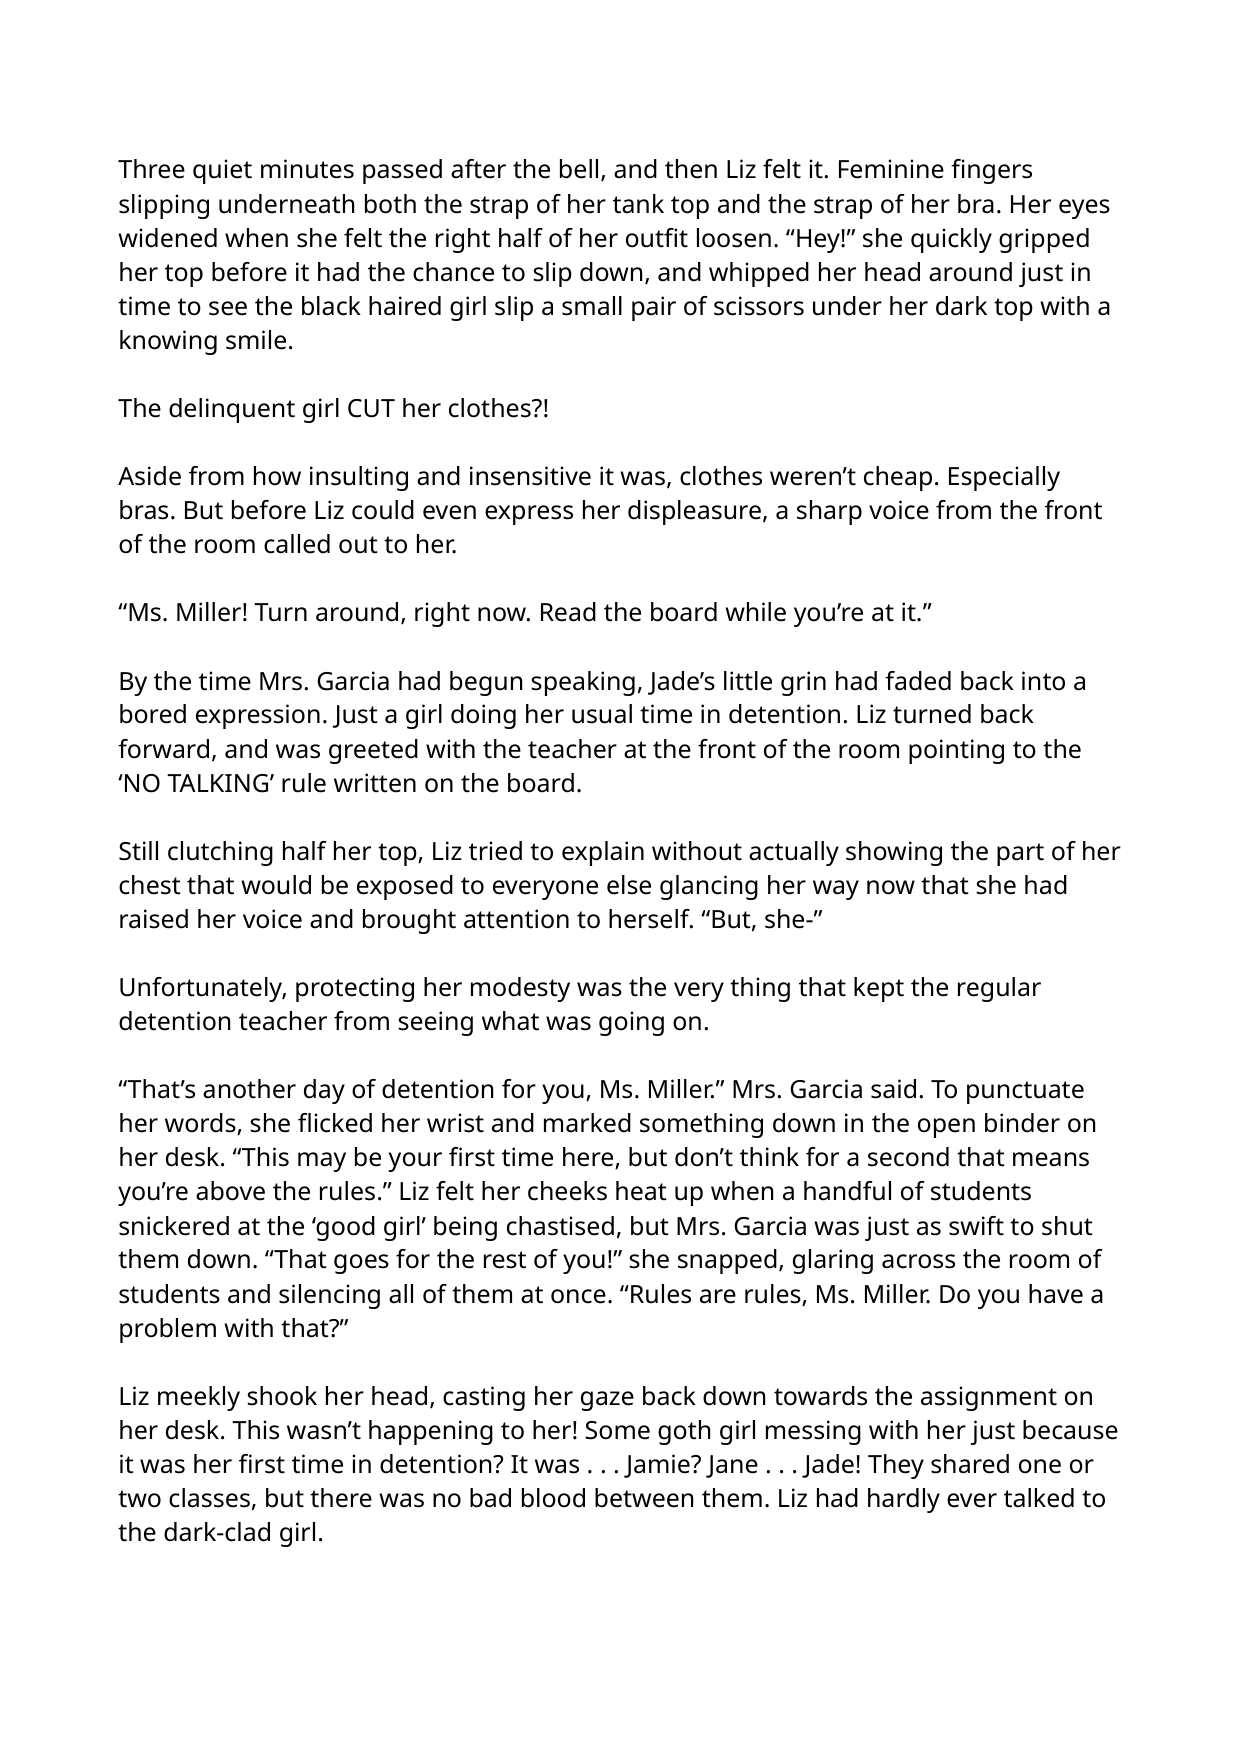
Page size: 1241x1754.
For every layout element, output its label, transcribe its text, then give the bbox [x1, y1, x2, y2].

text Liz meekly shook her head, casting her gaze back down towards the assignment on her desk. This wasn’t happening to her! Some goth girl messing with her just because it was her first time in detention? It was . . . Jamie? Jane . . . Jade! They shared one or two classes, but there was no bad blood between them. Liz had hardly ever talked to the dark-clad girl. [118, 1378, 1122, 1549]
text Still clutching half her top, Liz tried to explain without actually showing the part of her chest that would be exposed to everyone else glancing her way now that she had raised her voice and brought attention to herself. “But, she-” [118, 833, 1122, 936]
text Three quiet minutes passed after the bell, and then Liz felt it. Feminine fingers slipping underneath both the strap of her tank top and the strap of her bra. Her eyes widened when she felt the right half of her outfit loosen. “Hey!” she quickly gripped her top before it had the chance to slip down, and whipped her head around just in time to see the black haired girl slip a small pair of scissors under her dark top with a knowing smile. [118, 152, 1122, 357]
text “Ms. Miller! Turn around, right now. Read the board while you’re at it.” [118, 595, 1122, 629]
text The delinquent girl CUT her clothes?! [118, 391, 1122, 425]
text “That’s another day of detention for you, Ms. Miller.” Mrs. Garcia said. To punctuate her words, she flicked her wrist and marked something down in the open binder on her desk. “This may be your first time here, but don’t think for a second that means you’re above the rules.” Liz felt her cheeks heat up when a handful of students snickered at the ‘good girl’ being chastised, but Mrs. Garcia was just as swift to shut them down. “That goes for the rest of you!” she snapped, glaring across the room of students and silencing all of them at once. “Rules are rules, Ms. Miller. Do you have a problem with that?” [118, 1072, 1122, 1344]
text Aside from how insulting and insensitive it was, clothes weren’t cheap. Especially bras. But before Liz could even express her displeasure, a sharp voice from the front of the room called out to her. [118, 459, 1122, 561]
text Unfortunately, protecting her modesty was the very thing that kept the regular detention teacher from seeing what was going on. [118, 970, 1122, 1038]
text By the time Mrs. Garcia had begun speaking, Jade’s little grin had faded back into a bored expression. Just a girl doing her usual time in detention. Liz turned back forward, and was greeted with the teacher at the front of the room pointing to the ‘NO TALKING’ rule written on the board. [118, 663, 1122, 799]
